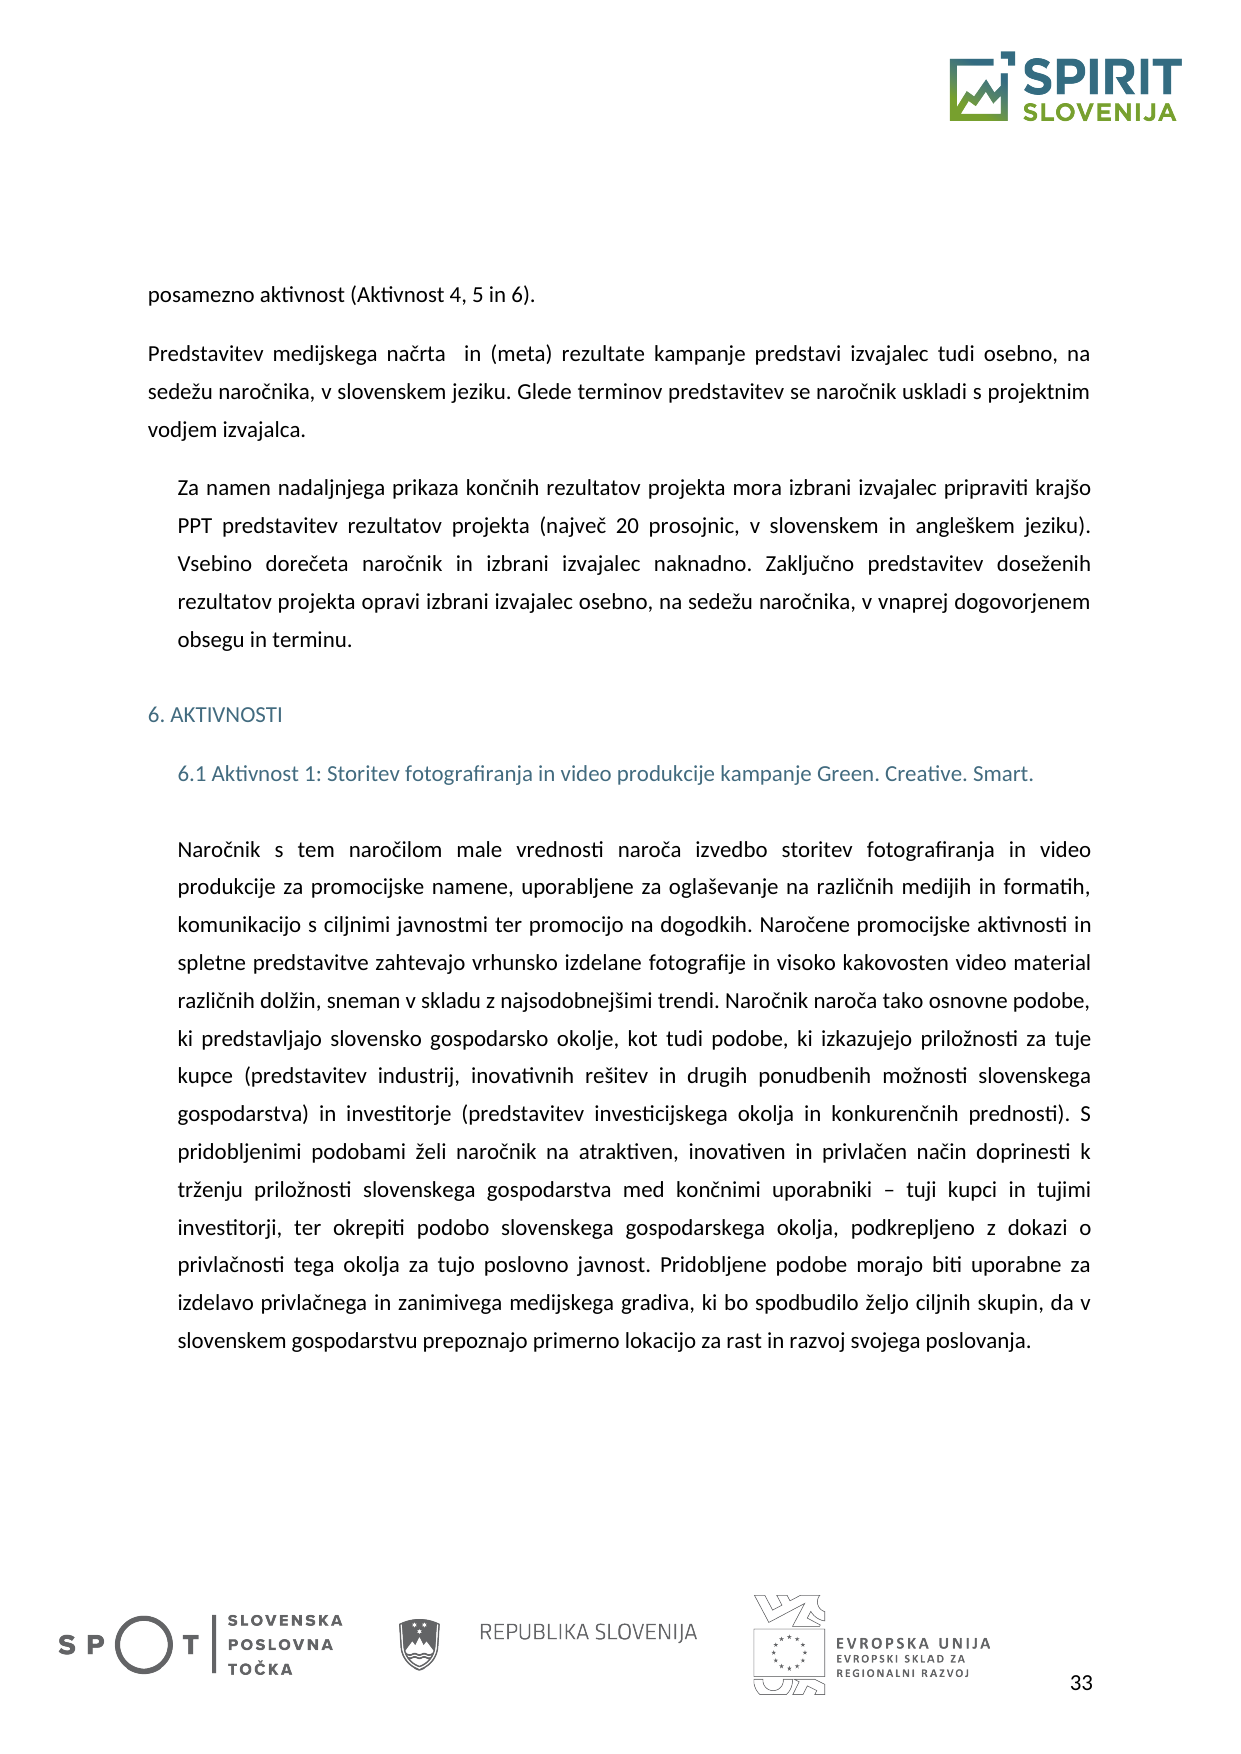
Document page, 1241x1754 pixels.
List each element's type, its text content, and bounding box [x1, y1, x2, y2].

picture [0, 1583, 1241, 1754]
text Predstavitev medijskega načrta in (meta) rezultate kampanje predstavi izvajalec tudi osebno, na sedežu naročnika, v slovenskem jeziku. Glede terminov predstavitev se naročnik uskladi s projektnim vodjem izvajalca. [148, 339, 1093, 443]
text Naročnik s tem naročilom male vrednosti naroča izvedbo storitev fotografiranja in video produkcije za promocijske namene, uporabljene za oglaševanje na različnih medijih in formatih, komunikacijo s ciljnimi javnostmi ter promocijo na dogodkih. Naročene promocijske aktivnosti in spletne predstavitve zahtevajo vrhunsko izdelane fotografije in visoko kakovosten video material različnih dolžin, sneman v skladu z najsodobnejšimi trendi. Naročnik naroča tako osnovne podobe, ki predstavljajo slovensko gospodarsko okolje, kot tudi podobe, ki izkazujejo priložnosti za tuje kupce (predstavitev industrij, inovativnih rešitev in drugih ponudbenih možnosti slovenskega gospodarstva) in investitorje (predstavitev investicijskega okolja in konkurenčnih prednosti). S pridobljenimi podobami želi naročnik na atraktiven, inovativen in privlačen način doprinesti k trženju priložnosti slovenskega gospodarstva med končnimi uporabniki – tuji kupci in tujimi investitorji, ter okrepiti podobo slovenskega gospodarskega okolja, podkrepljeno z dokazi o privlačnosti tega okolja za tujo poslovno javnost. Pridobljene podobe morajo biti uporabne za izdelavo privlačnega in zanimivega medijskega gradiva, ki bo spodbudilo željo ciljnih skupin, da v slovenskem gospodarstvu prepoznajo primerno lokacijo za rast in razvoj svojega poslovanja. [177, 835, 1093, 1354]
picture [0, 0, 1241, 138]
text 6.1 Aktivnost 1: Storitev fotografiranja in video produkcije kampanje Green. Creative. Smart. [177, 759, 1093, 787]
text 6. AKTIVNOSTI [148, 700, 1093, 728]
text Za namen nadaljnjega prikaza končnih rezultatov projekta mora izbrani izvajalec pripraviti krajšo PPT predstavitev rezultatov projekta (največ 20 prosojnic, v slovenskem in angleškem jeziku). Vsebino dorečeta naročnik in izbrani izvajalec naknadno. Zaključno predstavitev doseženih rezultatov projekta opravi izbrani izvajalec osebno, na sedežu naročnika, v vnaprej dogovorjenem obsegu in terminu. [177, 473, 1093, 653]
